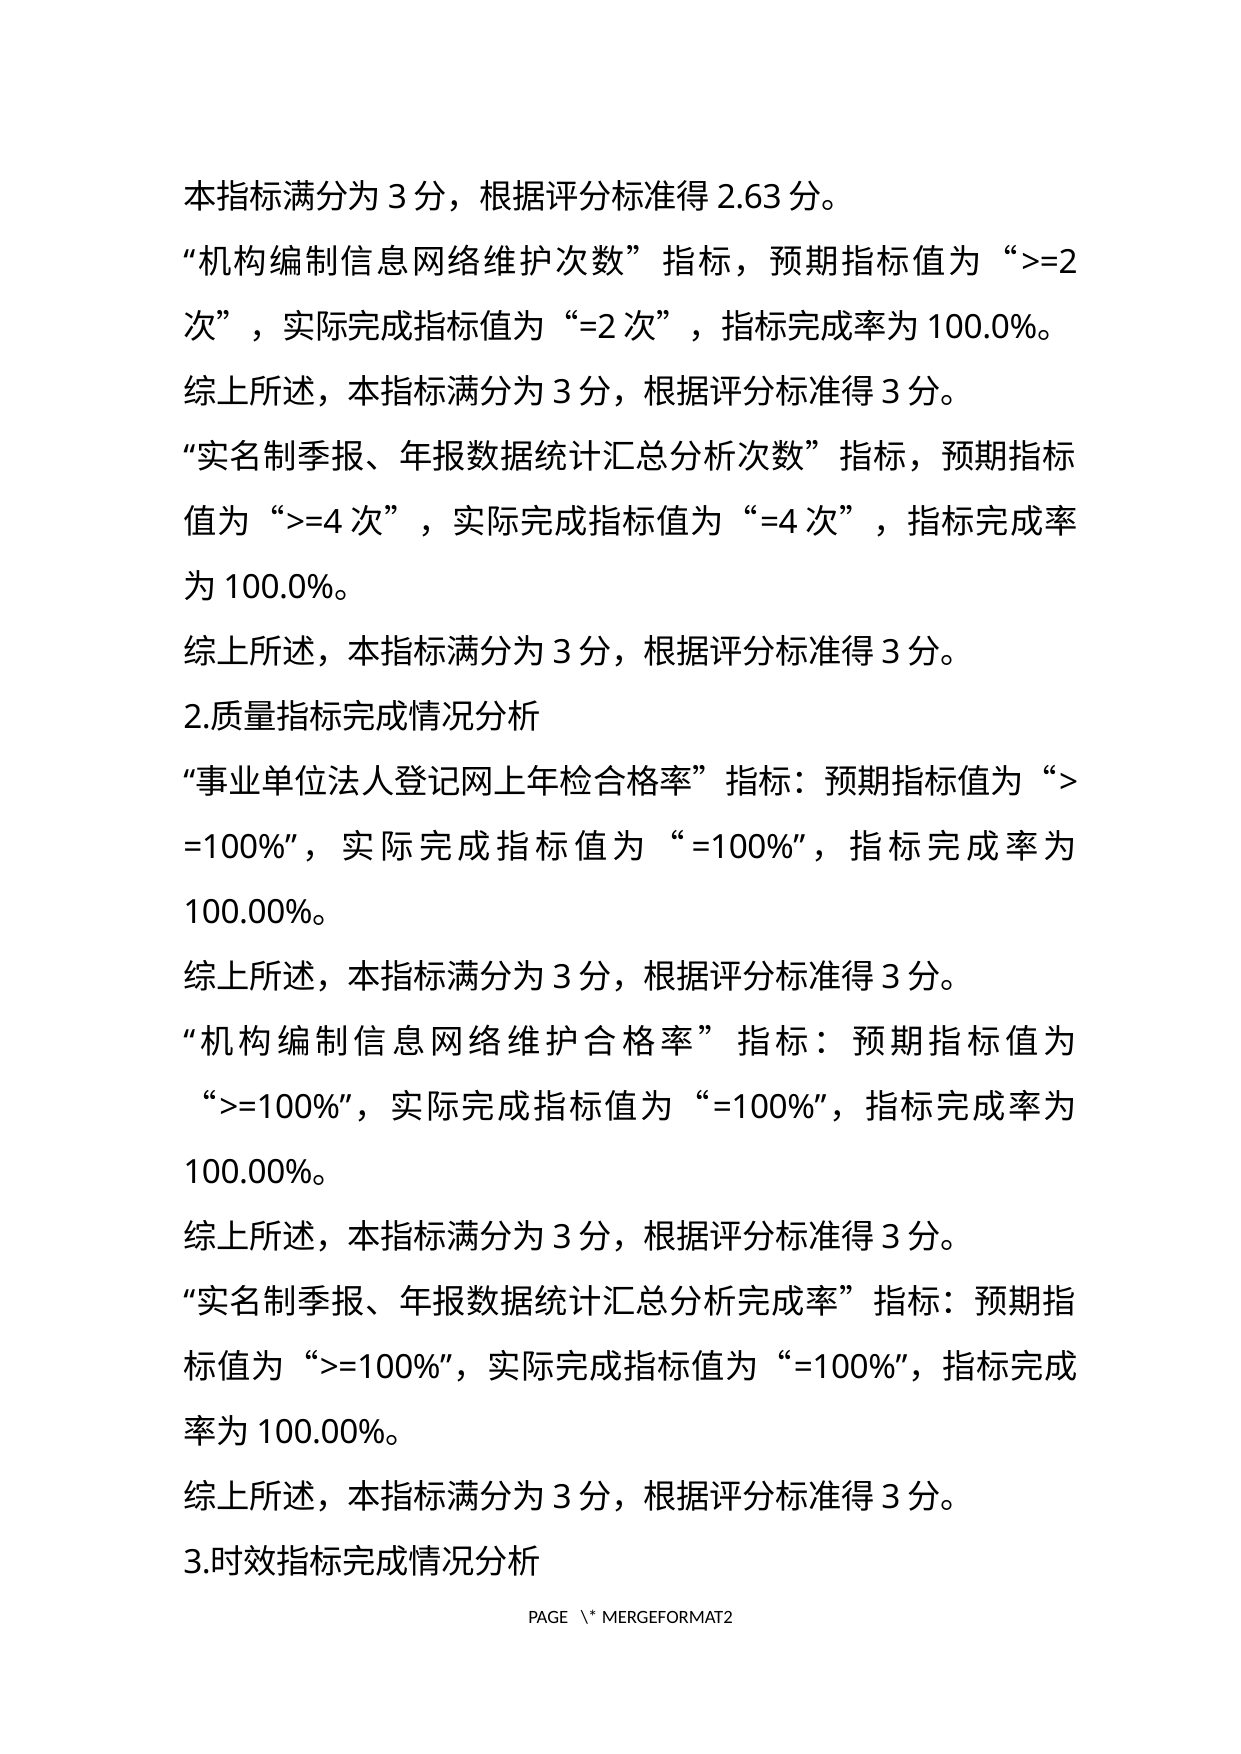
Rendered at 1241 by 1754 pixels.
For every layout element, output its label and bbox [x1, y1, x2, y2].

text [183, 162, 1078, 1592]
